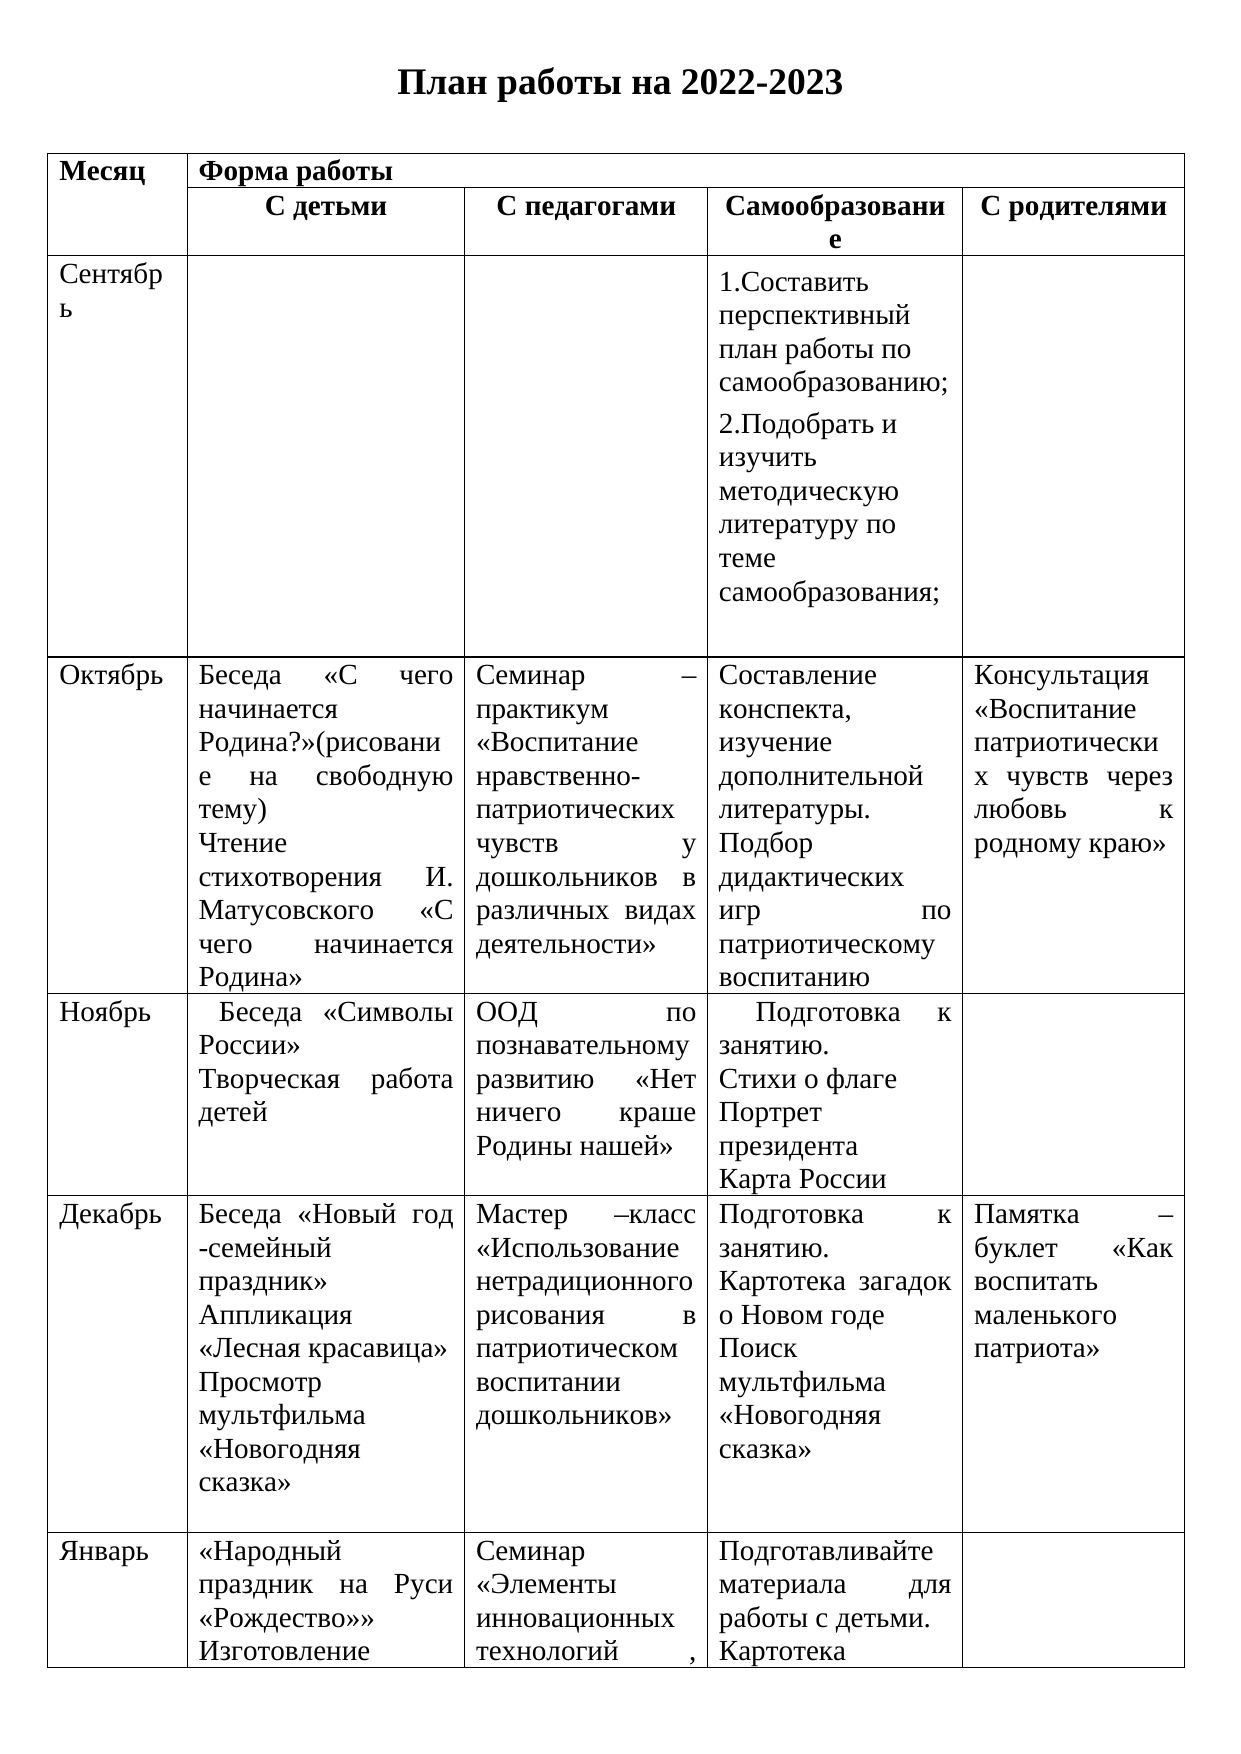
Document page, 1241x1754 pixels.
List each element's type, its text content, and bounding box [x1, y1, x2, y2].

table_cell Январь [48, 1533, 187, 1667]
table_cell С детьми [188, 188, 464, 255]
table_cell [963, 1533, 1184, 1667]
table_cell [465, 1533, 707, 1667]
table_cell [465, 256, 707, 656]
table_cell Составление конспекта, изучение дополнительной литературы. Подбор дидактических игр по патриотическому воспитанию [708, 658, 962, 993]
table_cell Консультация «Воспитание патриотических чувств через любовь к родному краю» [963, 658, 1184, 993]
text План работы на 2022-2023 [59, 59, 1181, 102]
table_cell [188, 1533, 464, 1667]
table_cell ООД по познавательному развитию «Нет ничего краше Родины нашей» [465, 994, 707, 1195]
table_cell Беседа «С чего начинается Родина?»(рисование на свободную тему) Чтение стихотворения И. Матусовского «С чего начинается Родина» [188, 658, 464, 993]
table_cell Ноябрь [48, 994, 187, 1195]
table_cell [188, 256, 464, 656]
table_cell Декабрь [48, 1196, 187, 1532]
table_cell Беседа «Символы России» Творческая работа детей [188, 994, 464, 1195]
table_cell Подготовка к занятию. Картотека загадок о Новом годе Поиск мультфильма «Новогодняя сказка» [708, 1196, 962, 1532]
table_cell [963, 994, 1184, 1195]
table_cell Памятка –буклет «Как воспитать маленького патриота» [963, 1196, 1184, 1532]
table_cell Семинар –практикум «Воспитание нравственно-патриотических чувств у дошкольников в различных видах деятельности» [465, 658, 707, 993]
table_cell Самообразование [708, 188, 962, 255]
table_cell Октябрь [48, 658, 187, 993]
table_cell Сентябрь [48, 256, 187, 656]
table_cell 1.Составить перспективный план работы по самообразованию; 2.Подобрать и изучить методическую литературу по теме самообразования; [708, 256, 962, 656]
table_cell Мастер –класс «Использование нетрадиционного рисования в патриотическом воспитании дошкольников» [465, 1196, 707, 1532]
table_cell Подготовка к занятию. Стихи о флаге Портрет президента Карта России [708, 994, 962, 1195]
table_cell С педагогами [465, 188, 707, 255]
table_cell [963, 256, 1184, 656]
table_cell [708, 1533, 962, 1667]
table_cell Беседа «Новый год -семейный праздник» Аппликация «Лесная красавица» Просмотр мультфильма «Новогодняя сказка» [188, 1196, 464, 1532]
table_header Форма работы [188, 154, 1184, 187]
table_cell С родителями [963, 188, 1184, 255]
table_header Месяц [48, 154, 187, 255]
